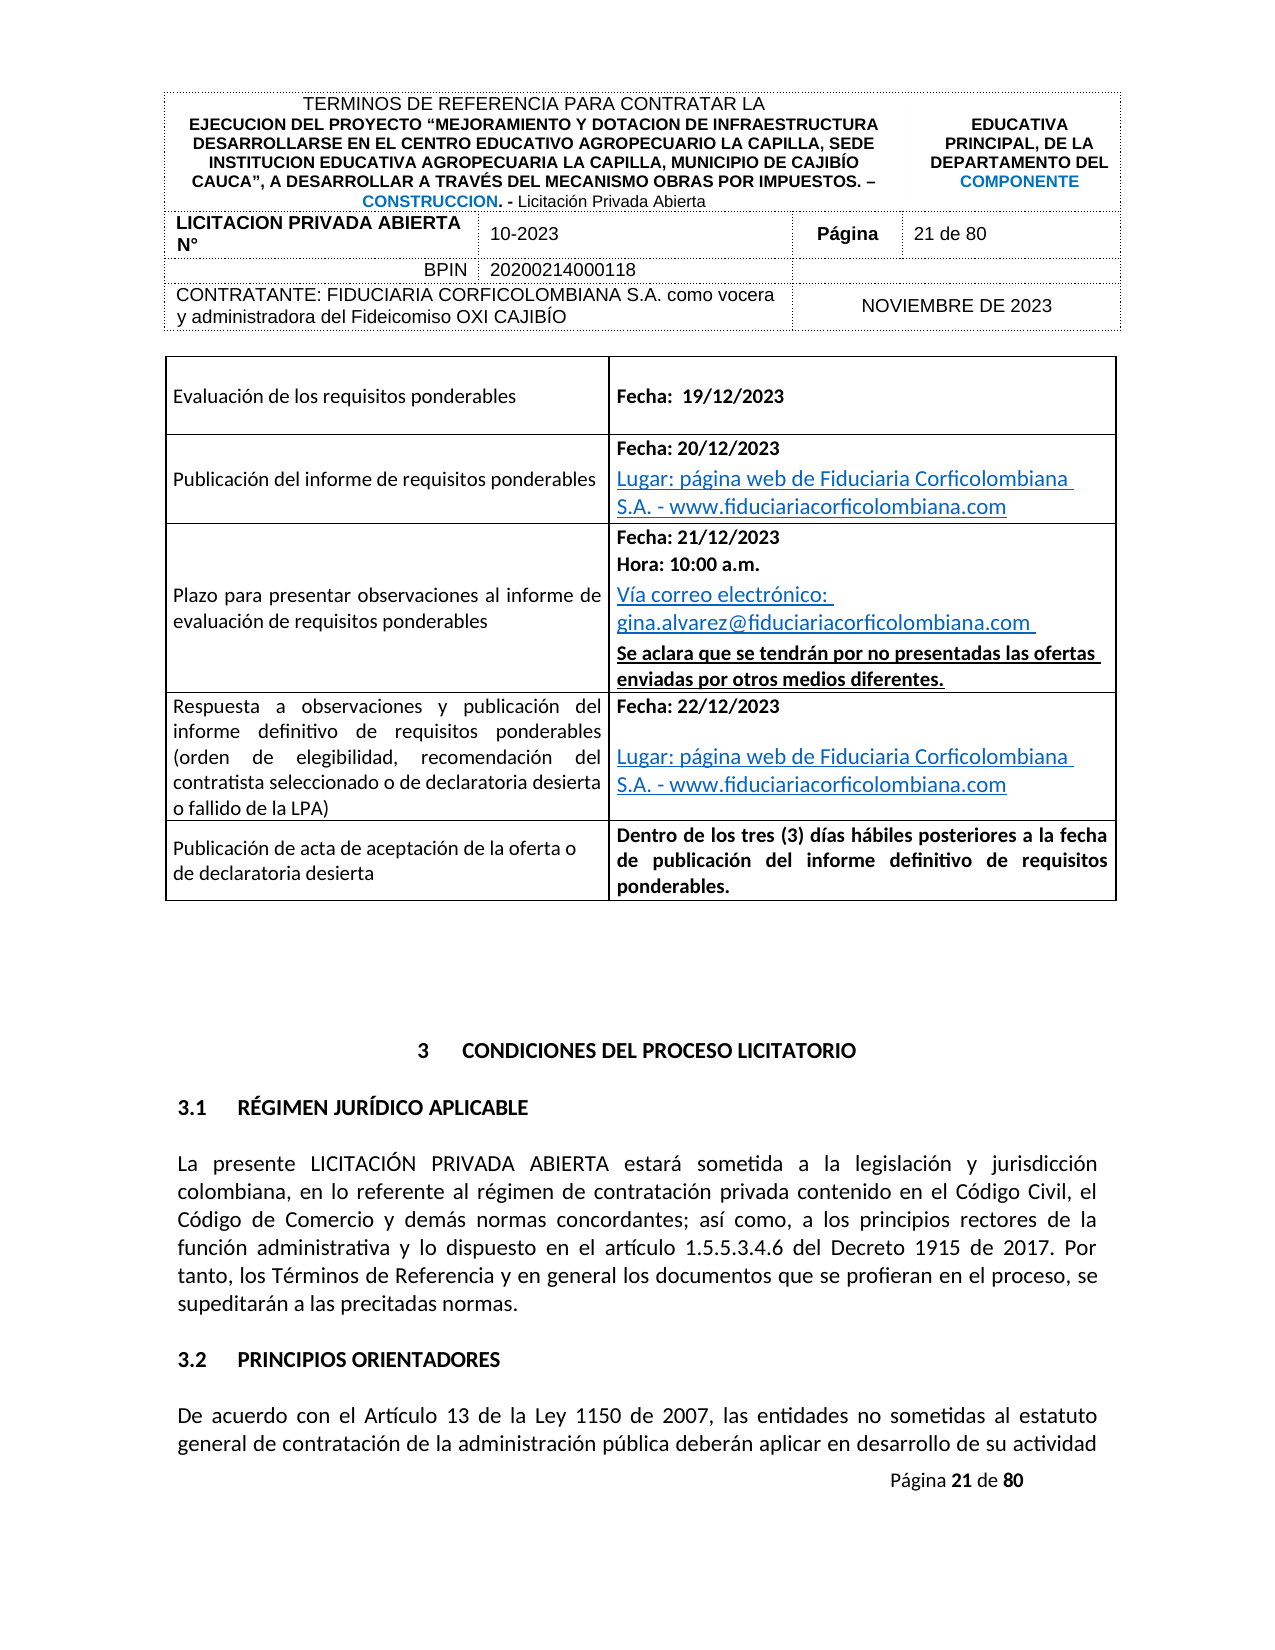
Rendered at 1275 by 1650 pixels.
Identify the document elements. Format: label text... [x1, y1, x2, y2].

table_cell Fecha: 20/12/2023 [610, 435, 1115, 461]
table_cell Publicación de acta de aceptación de la oferta o de declaratoria desierta [167, 821, 608, 900]
text La presente LICITACIÓN PRIVADA ABIERTA estará sometida a la legislación y jurisdicción colombiana, en lo referente al régimen de contratación privada contenido en el Código Civil, el Código de Comercio y demás normas concordantes; así como, a los principios rectores de la función administrativa y lo dispuesto en el artículo 1.5.5.3.4.6 del Decreto 1915 de 2017. Por tanto, los Términos de Referencia y en general los documentos que se profieran en el proceso, se supeditarán a las precitadas normas. [177, 1149, 1098, 1317]
table_cell Plazo para presentar observaciones al informe de evaluación de requisitos ponderables [167, 524, 608, 692]
subtitle RÉGIMEN JURÍDICO APLICABLE [177, 1093, 1121, 1121]
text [177, 1401, 1099, 1457]
subtitle PRINCIPIOS ORIENTADORES [177, 1345, 1121, 1373]
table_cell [610, 461, 1115, 523]
table_cell Fecha: 22/12/2023 [610, 693, 1115, 718]
table_cell Hora: 10:00 a.m. [610, 550, 1115, 576]
table_cell Se aclara que se tendrán por no presentadas las ofertas enviadas por otros medios diferentes. [610, 639, 1115, 692]
table_cell Publicación del informe de requisitos ponderables [167, 435, 608, 523]
table_cell Fecha: 21/12/2023 [610, 524, 1115, 550]
table_cell Respuesta a observaciones y publicación del informe definitivo de requisitos ponderables (orden de elegibilidad, recomendación del contratista seleccionado o de declaratoria desierta o fallido de la LPA) [167, 693, 608, 820]
table_cell Vía correo electrónico: gina.alvarez@fiduciariacorficolombiana.com [610, 576, 1115, 639]
table_cell Lugar: página web de Fiduciaria Corficolombiana S.A. - www.fiduciariacorficolombiana.com [610, 719, 1115, 820]
table_cell Fecha: 19/12/2023 [610, 357, 1115, 434]
table_cell Dentro de los tres (3) días hábiles posteriores a la fecha de publicación del informe definitivo de requisitos ponderables. [610, 821, 1115, 900]
table_cell Evaluación de los requisitos ponderables [167, 357, 608, 434]
subtitle CONDICIONES DEL PROCESO LICITATORIO [417, 1036, 1121, 1064]
